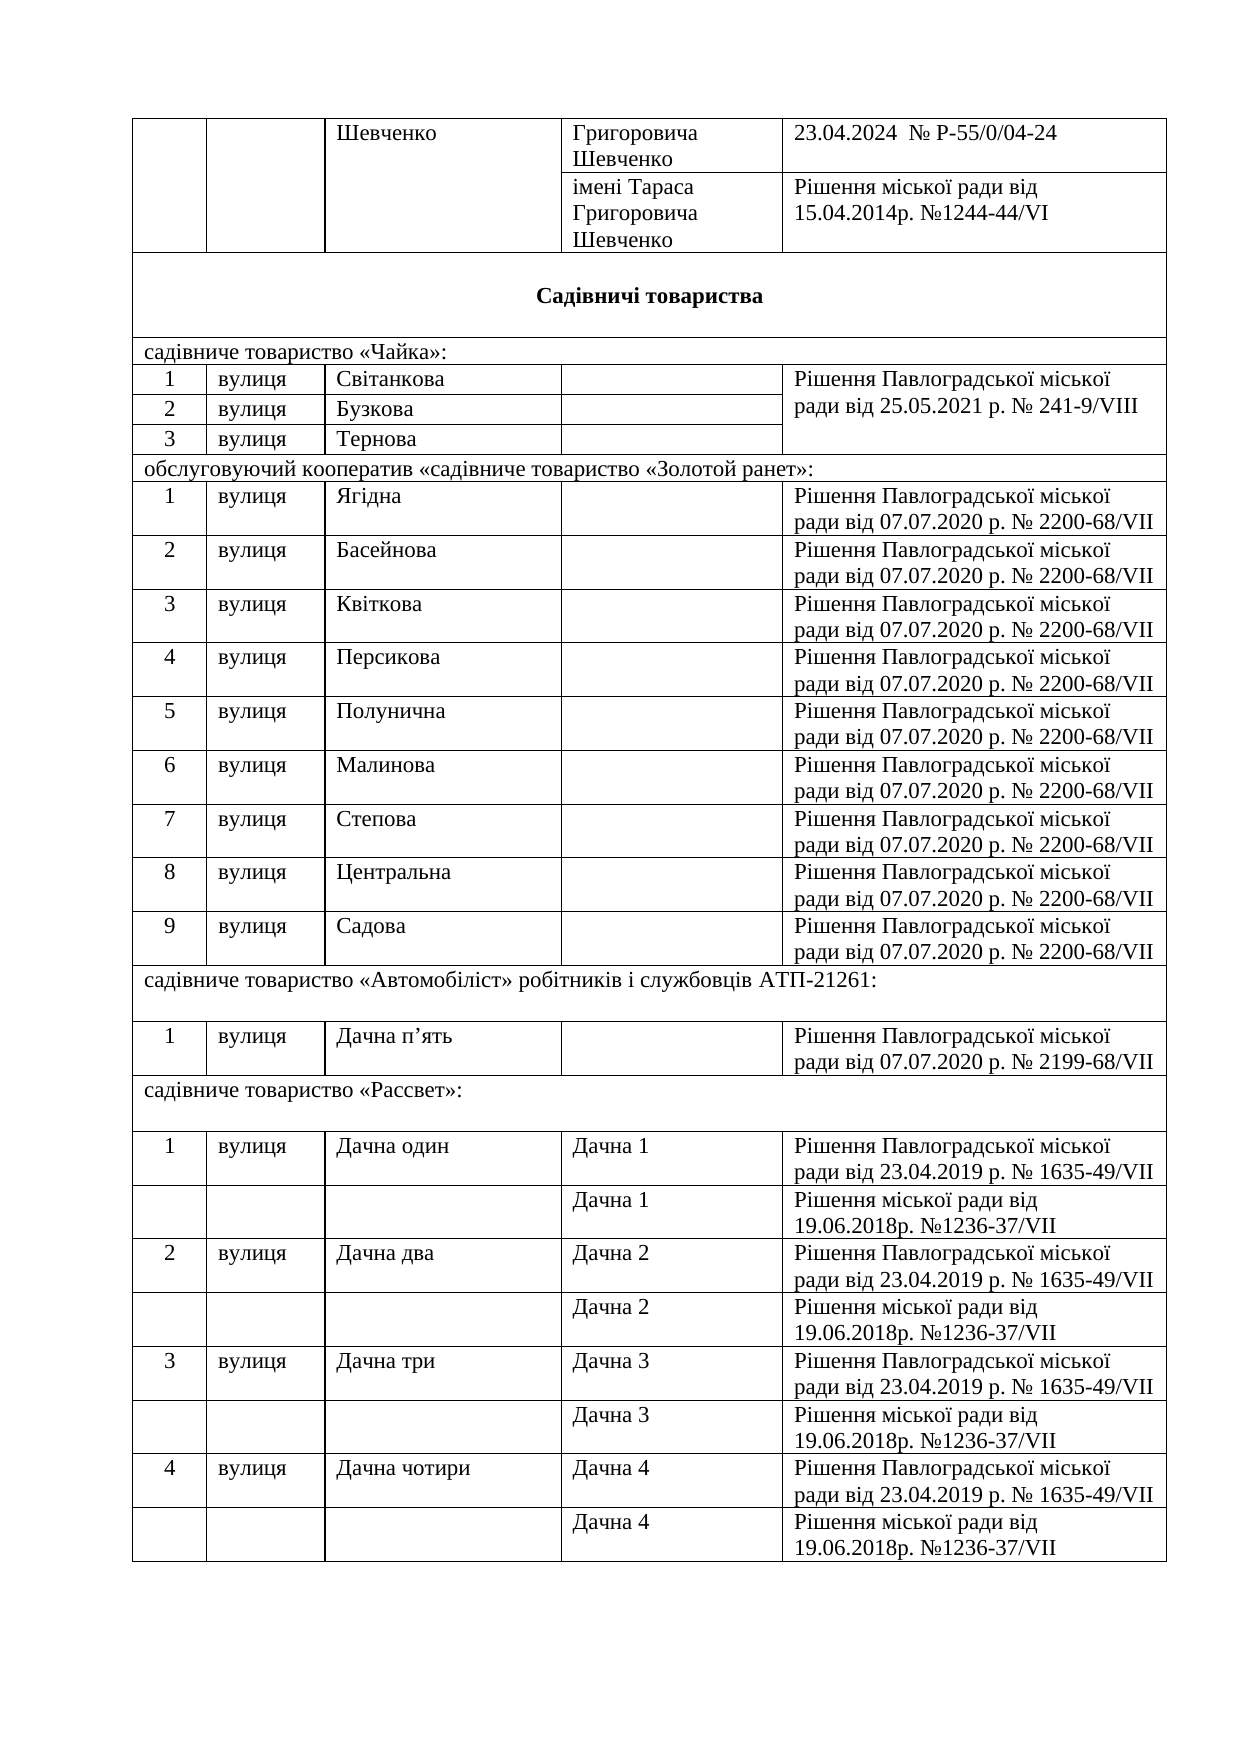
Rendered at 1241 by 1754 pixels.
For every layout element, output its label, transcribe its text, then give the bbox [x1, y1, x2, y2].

table_cell Дачна три [326, 1347, 561, 1399]
table_cell вулиця [207, 1132, 324, 1184]
table_cell [562, 590, 782, 642]
table_cell вулиця [207, 805, 324, 857]
table_cell 6 [133, 751, 206, 803]
table_cell Рішення Павлоградської міської ради від 07.07.2020 р. № 2200-68/VII [783, 912, 1166, 965]
table_cell вулиця [207, 751, 324, 803]
table_cell 4 [133, 1454, 206, 1507]
table_cell Рішення Павлоградської міської ради від 23.04.2019 р. № 1635-49/VII [783, 1347, 1166, 1399]
table_cell [326, 1401, 561, 1453]
table_cell 3 [133, 119, 206, 252]
table_cell 1 [133, 1132, 206, 1184]
table_cell вулиця [207, 395, 324, 424]
table_cell [562, 395, 782, 424]
table_cell [562, 365, 782, 394]
table_cell Рішення Павлоградської міської ради від 07.07.2020 р. № 2200-68/VII [783, 643, 1166, 696]
table_cell Дачна 3 [562, 1401, 782, 1453]
table_cell [562, 912, 782, 965]
table_cell 5 [133, 697, 206, 750]
table_cell Рішення Павлоградської міської ради від 07.07.2020 р. № 2200-68/VII [783, 482, 1166, 535]
table_cell [562, 805, 782, 857]
table_cell Квіткова [326, 590, 561, 642]
table_cell Дачна 1 [562, 1132, 782, 1184]
table_cell Рішення Павлоградської міської ради від 23.04.2019 р. № 1635-49/VII [783, 1239, 1166, 1292]
table_cell вулиця [207, 1022, 324, 1075]
table_cell Рішення Павлоградської міської ради від 07.07.2020 р. № 2200-68/VII [783, 858, 1166, 911]
table_cell Дачна 2 [562, 1239, 782, 1292]
table_cell [133, 1186, 206, 1238]
table_cell 3 [133, 425, 206, 454]
table_cell [562, 425, 782, 454]
table_cell Дачна 3 [562, 1347, 782, 1399]
table_cell Рішення міської ради від 19.06.2018р. №1236-37/VIІ [783, 1186, 1166, 1238]
table_cell Рішення Павлоградської міської ради від 07.07.2020 р. № 2200-68/VII [783, 590, 1166, 642]
table_cell [562, 536, 782, 588]
table_cell Дачна 4 [562, 1454, 782, 1507]
table_cell 2 [133, 395, 206, 424]
table_cell обслуговуючий кооператив «садівниче товариство «Золотой ранет»: [133, 455, 1166, 481]
table_cell Дачна чотири [326, 1454, 561, 1507]
table_cell 3 [133, 1347, 206, 1399]
table_cell Персикова [326, 643, 561, 696]
table_cell 4 [133, 643, 206, 696]
table_cell Центральна [326, 858, 561, 911]
table_cell Рішення Павлоградської міської ради від 23.04.2019 р. № 1635-49/VII [783, 1132, 1166, 1184]
table_cell Рішення Павлоградської міської ради від 07.07.2020 р. № 2200-68/VII [783, 536, 1166, 588]
table_cell вулиця [207, 643, 324, 696]
table_cell садівниче товариство «Чайка»: [133, 338, 1166, 364]
table_cell 9 [133, 912, 206, 965]
table_cell [562, 482, 782, 535]
table_cell сквер [207, 119, 324, 252]
table_cell 1 [133, 482, 206, 535]
table_cell Дачна два [326, 1239, 561, 1292]
table_cell 7 [133, 805, 206, 857]
table_cell вулиця [207, 1454, 324, 1507]
table_cell [562, 1022, 782, 1075]
table_cell Дачна п’ять [326, 1022, 561, 1075]
table_cell вулиця [207, 1239, 324, 1292]
table_cell садівниче товариство «Рассвет»: [133, 1076, 1166, 1131]
table_cell [207, 1401, 324, 1453]
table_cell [562, 119, 782, 172]
table_cell 1 [133, 365, 206, 394]
table_cell Садова [326, 912, 561, 965]
table_cell Рішення міської ради від 15.04.2014р. №1244-44/VI [783, 173, 1166, 252]
table_cell [133, 1508, 206, 1561]
table_cell Степова [326, 805, 561, 857]
table_cell Рішення Павлоградської міської ради від 07.07.2020 р. № 2200-68/VII [783, 805, 1166, 857]
table_cell Ягідна [326, 482, 561, 535]
table_cell Дачна 1 [562, 1186, 782, 1238]
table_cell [326, 119, 561, 252]
table_cell Світанкова [326, 365, 561, 394]
table_cell 8 [133, 858, 206, 911]
table_cell [562, 751, 782, 803]
table_cell Рішення міської ради від 19.06.2018р. №1236-37/VIІ [783, 1401, 1166, 1453]
table_cell вулиця [207, 858, 324, 911]
table_cell вулиця [207, 482, 324, 535]
table_cell Полунична [326, 697, 561, 750]
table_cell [783, 119, 1166, 172]
table_cell Рішення Павлоградської міської ради від 07.07.2020 р. № 2199-68/VII [783, 1022, 1166, 1075]
table_cell [207, 1186, 324, 1238]
table_cell імені Тараса Григоровича Шевченко [562, 173, 782, 252]
table_cell 2 [133, 536, 206, 588]
table_cell [562, 643, 782, 696]
table_cell Рішення Павлоградської міської ради від 07.07.2020 р. № 2200-68/VII [783, 697, 1166, 750]
table_cell [562, 697, 782, 750]
table_cell вулиця [207, 1347, 324, 1399]
table_cell 2 [133, 1239, 206, 1292]
table_cell Малинова [326, 751, 561, 803]
table_cell Рішення міської ради від 19.06.2018р. №1236-37/VIІ [783, 1508, 1166, 1561]
table_cell Басейнова [326, 536, 561, 588]
table_cell Рішення Павлоградської міської ради від 23.04.2019 р. № 1635-49/VII [783, 1454, 1166, 1507]
table_cell Садівничі товариства [133, 253, 1166, 337]
table_cell вулиця [207, 365, 324, 394]
table_cell [207, 1293, 324, 1346]
table_cell Дачна 4 [562, 1508, 782, 1561]
table_cell 1 [133, 1022, 206, 1075]
table_cell [207, 1508, 324, 1561]
table_cell садівниче товариство «Автомобіліст» робітників і службовців АТП-21261: [133, 966, 1166, 1021]
table_cell [133, 1401, 206, 1453]
table_cell вулиця [207, 590, 324, 642]
table_cell Рішення міської ради від 19.06.2018р. №1236-37/VIІ [783, 1293, 1166, 1346]
table_cell [326, 1508, 561, 1561]
table_cell [133, 1293, 206, 1346]
table_cell [326, 1186, 561, 1238]
table_cell Тернова [326, 425, 561, 454]
table_cell вулиця [207, 912, 324, 965]
table_cell [562, 858, 782, 911]
table_cell Бузкова [326, 395, 561, 424]
table_cell Дачна один [326, 1132, 561, 1184]
table_cell Рішення Павлоградської міської ради від 07.07.2020 р. № 2200-68/VII [783, 751, 1166, 803]
table_cell вулиця [207, 425, 324, 454]
table_cell [326, 1293, 561, 1346]
table_cell Рішення Павлоградської міської ради від 25.05.2021 р. № 241-9/VIII [783, 365, 1166, 454]
table_cell вулиця [207, 697, 324, 750]
table_cell 3 [133, 590, 206, 642]
table_cell Дачна 2 [562, 1293, 782, 1346]
table_cell вулиця [207, 536, 324, 588]
